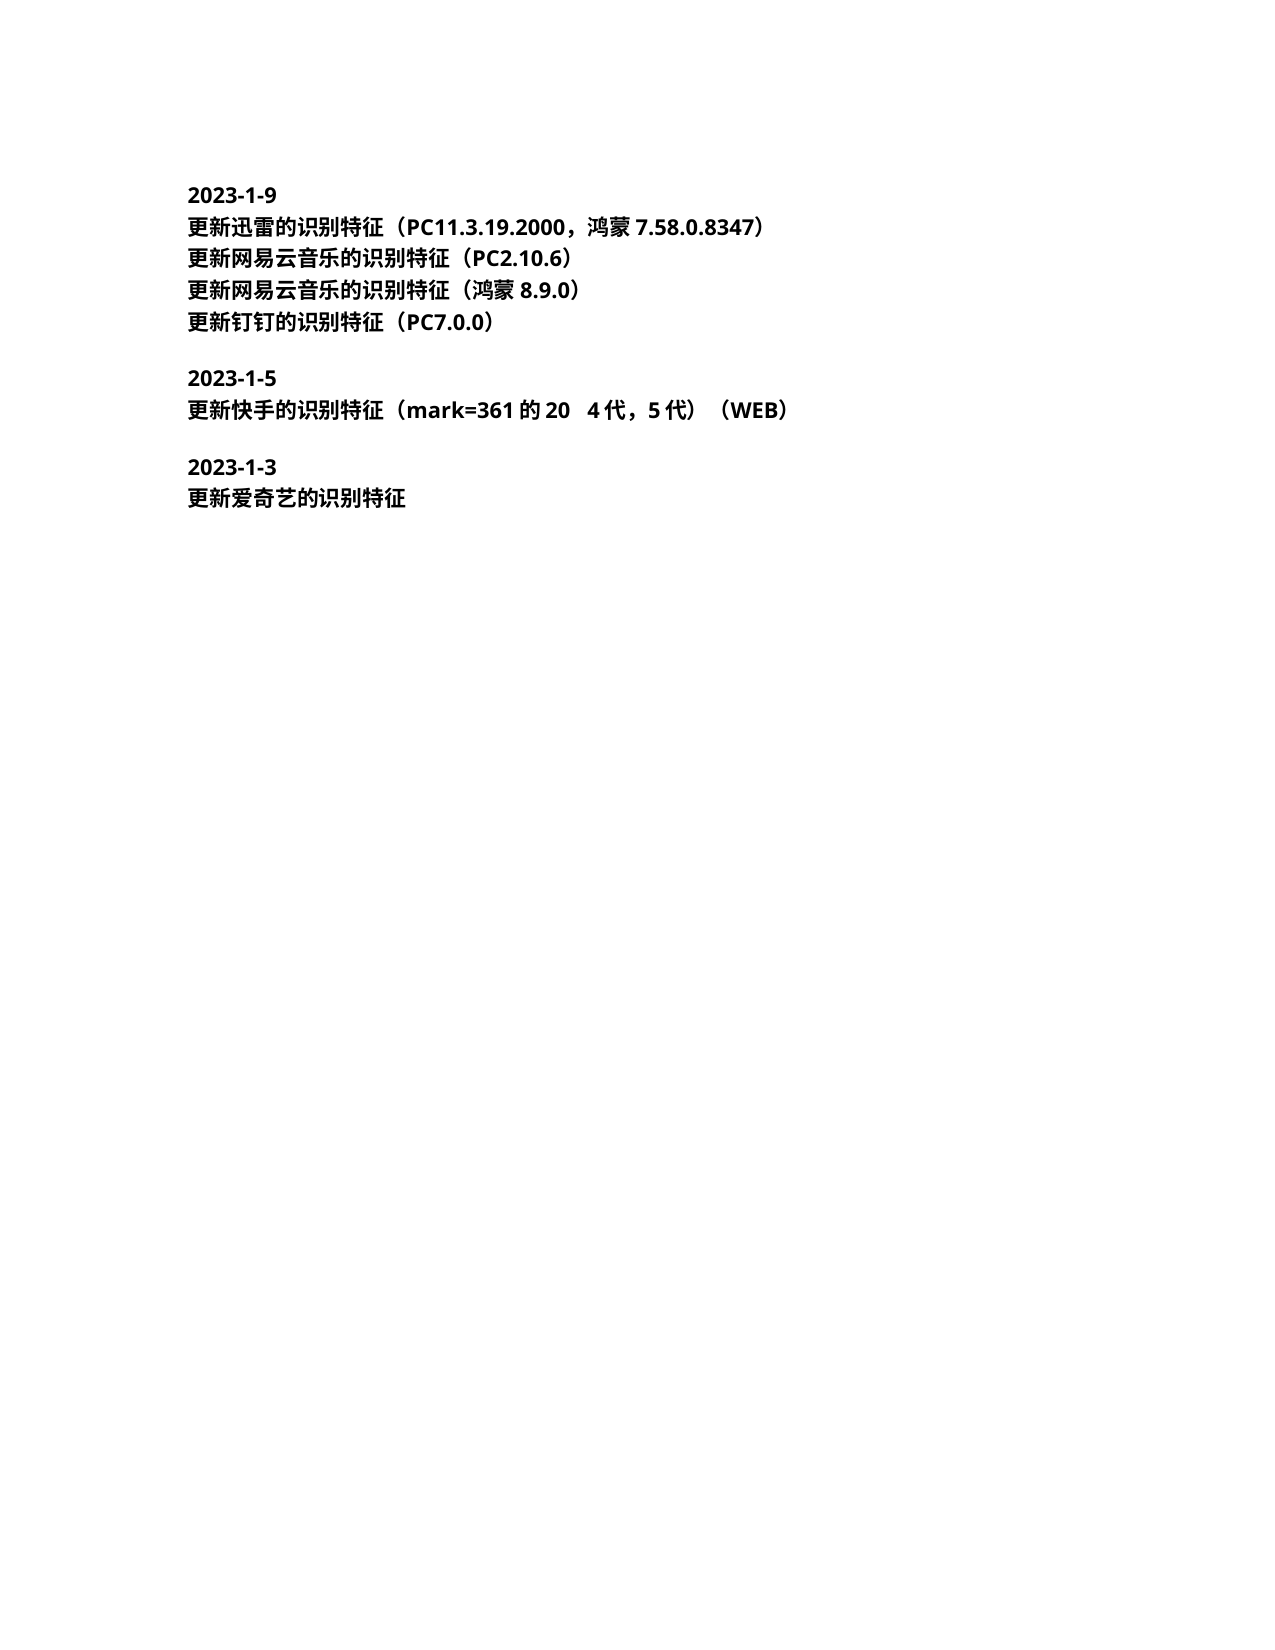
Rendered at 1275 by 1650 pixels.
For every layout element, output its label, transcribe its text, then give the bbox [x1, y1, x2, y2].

text 更新爱奇艺的识别特征 [187, 481, 1087, 513]
text 2023-1-9 [187, 180, 1087, 209]
text 2023-1-3 [187, 452, 1087, 481]
text 更新网易云音乐的识别特征（鸿蒙8.9.0） [187, 273, 1087, 305]
text 更新迅雷的识别特征（PC11.3.19.2000，鸿蒙7.58.0.8347） [187, 209, 1087, 241]
text 2023-1-5 [187, 363, 1087, 393]
text 更新钉钉的识别特征（PC7.0.0） [187, 305, 1087, 337]
text 更新快手的识别特征（mark=361的20 4代，5代）（WEB） [187, 393, 1087, 425]
text 更新网易云音乐的识别特征（PC2.10.6） [187, 241, 1087, 273]
